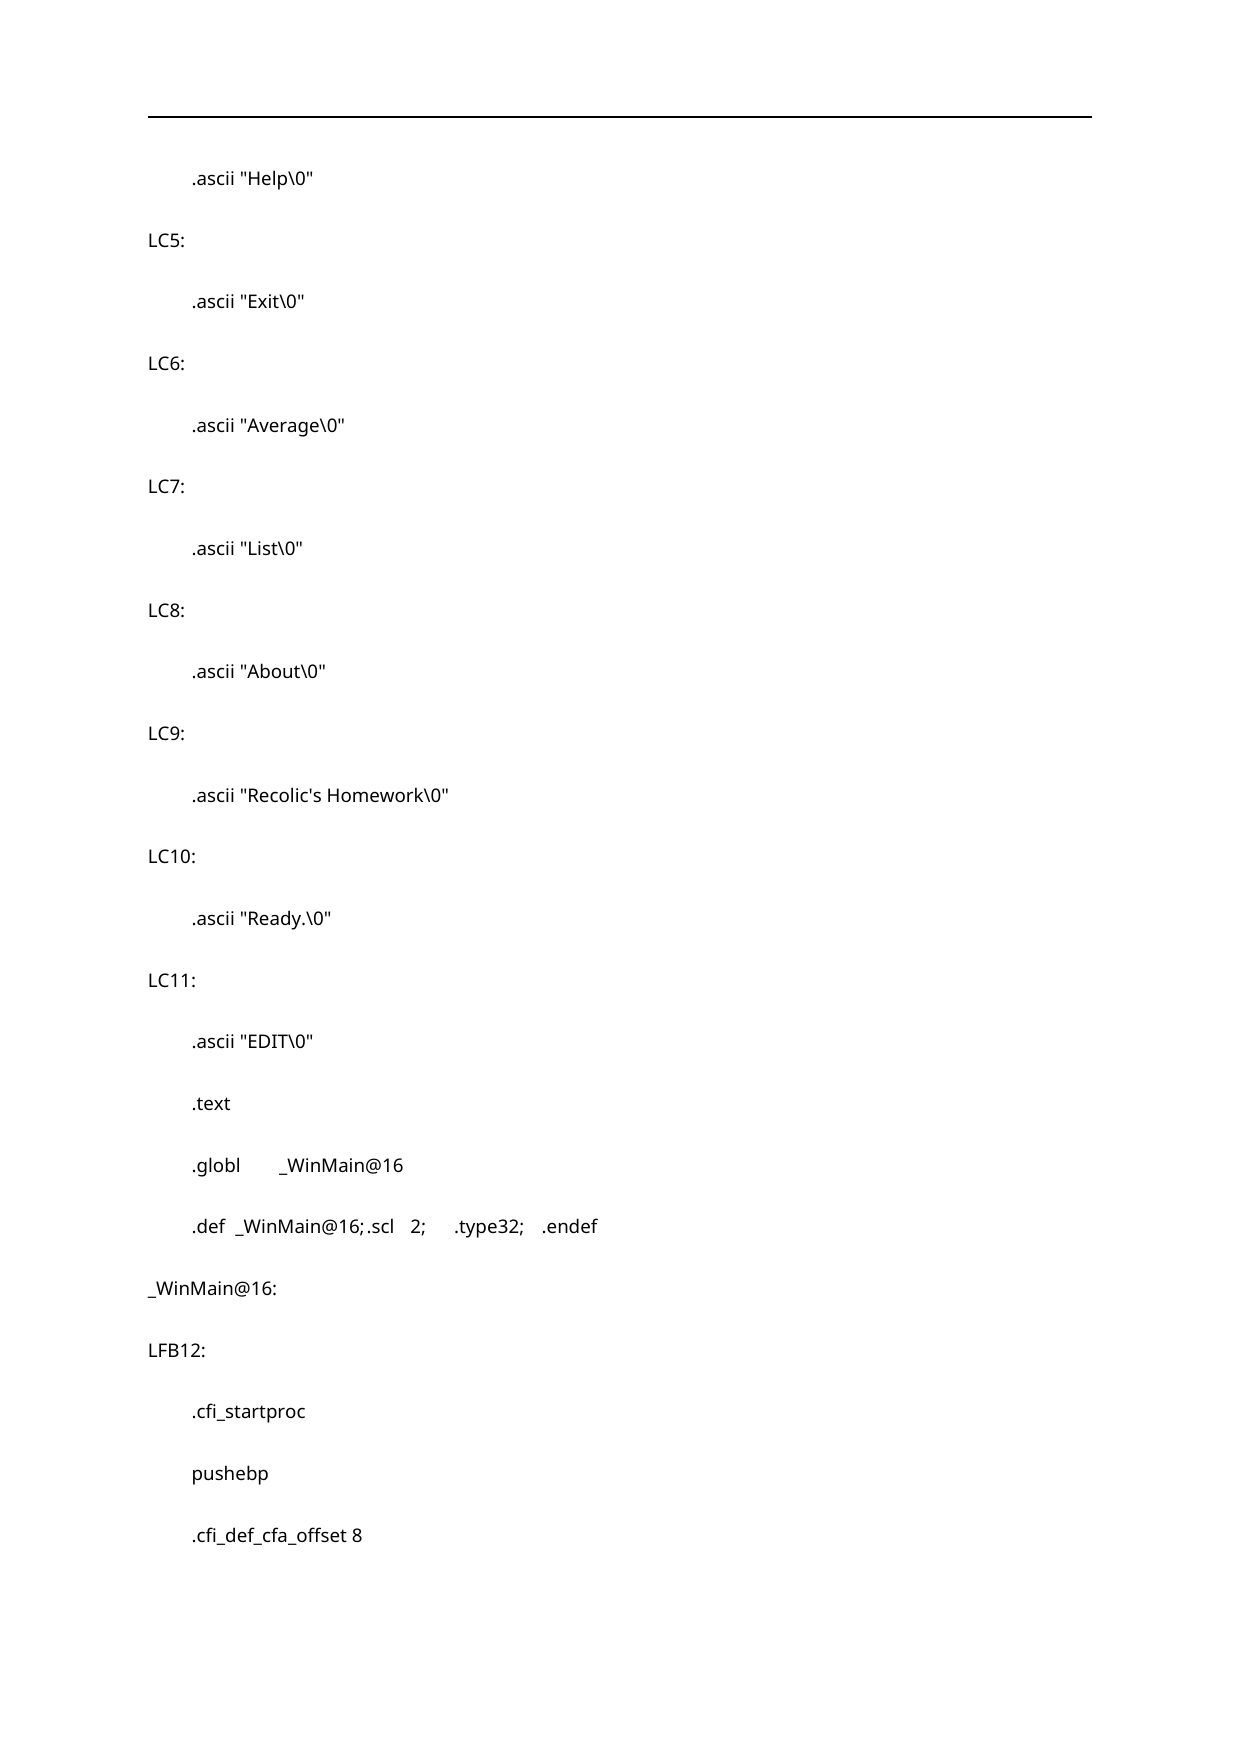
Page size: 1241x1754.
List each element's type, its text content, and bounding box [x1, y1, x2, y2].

text LC11: [148, 964, 1092, 996]
text .ascii "About\0" [148, 655, 1092, 688]
text LFB12: [148, 1334, 1092, 1366]
text LC5: [148, 224, 1092, 256]
text LC10: [148, 840, 1092, 873]
text .text [148, 1087, 1092, 1119]
text .ascii "List\0" [148, 532, 1092, 564]
text .ascii "Average\0" [148, 409, 1092, 441]
text .globl _WinMain@16 [148, 1149, 1092, 1181]
text .cfi_startproc [148, 1395, 1092, 1428]
text _WinMain@16: [148, 1272, 1092, 1304]
text push ebp [148, 1457, 1092, 1489]
text .ascii "EDIT\0" [148, 1025, 1092, 1058]
text .cfi_def_cfa_offset 8 [148, 1519, 1092, 1551]
text LC7: [148, 470, 1092, 503]
text .ascii "Ready.\0" [148, 902, 1092, 934]
text LC6: [148, 347, 1092, 379]
text LC9: [148, 717, 1092, 749]
text .ascii "Help\0" [148, 162, 1092, 194]
text .def _WinMain@16; .scl 2; .type 32; .endef [148, 1210, 1092, 1243]
text .ascii "Recolic's Homework\0" [148, 779, 1092, 811]
text .ascii "Exit\0" [148, 285, 1092, 318]
text LC8: [148, 594, 1092, 626]
